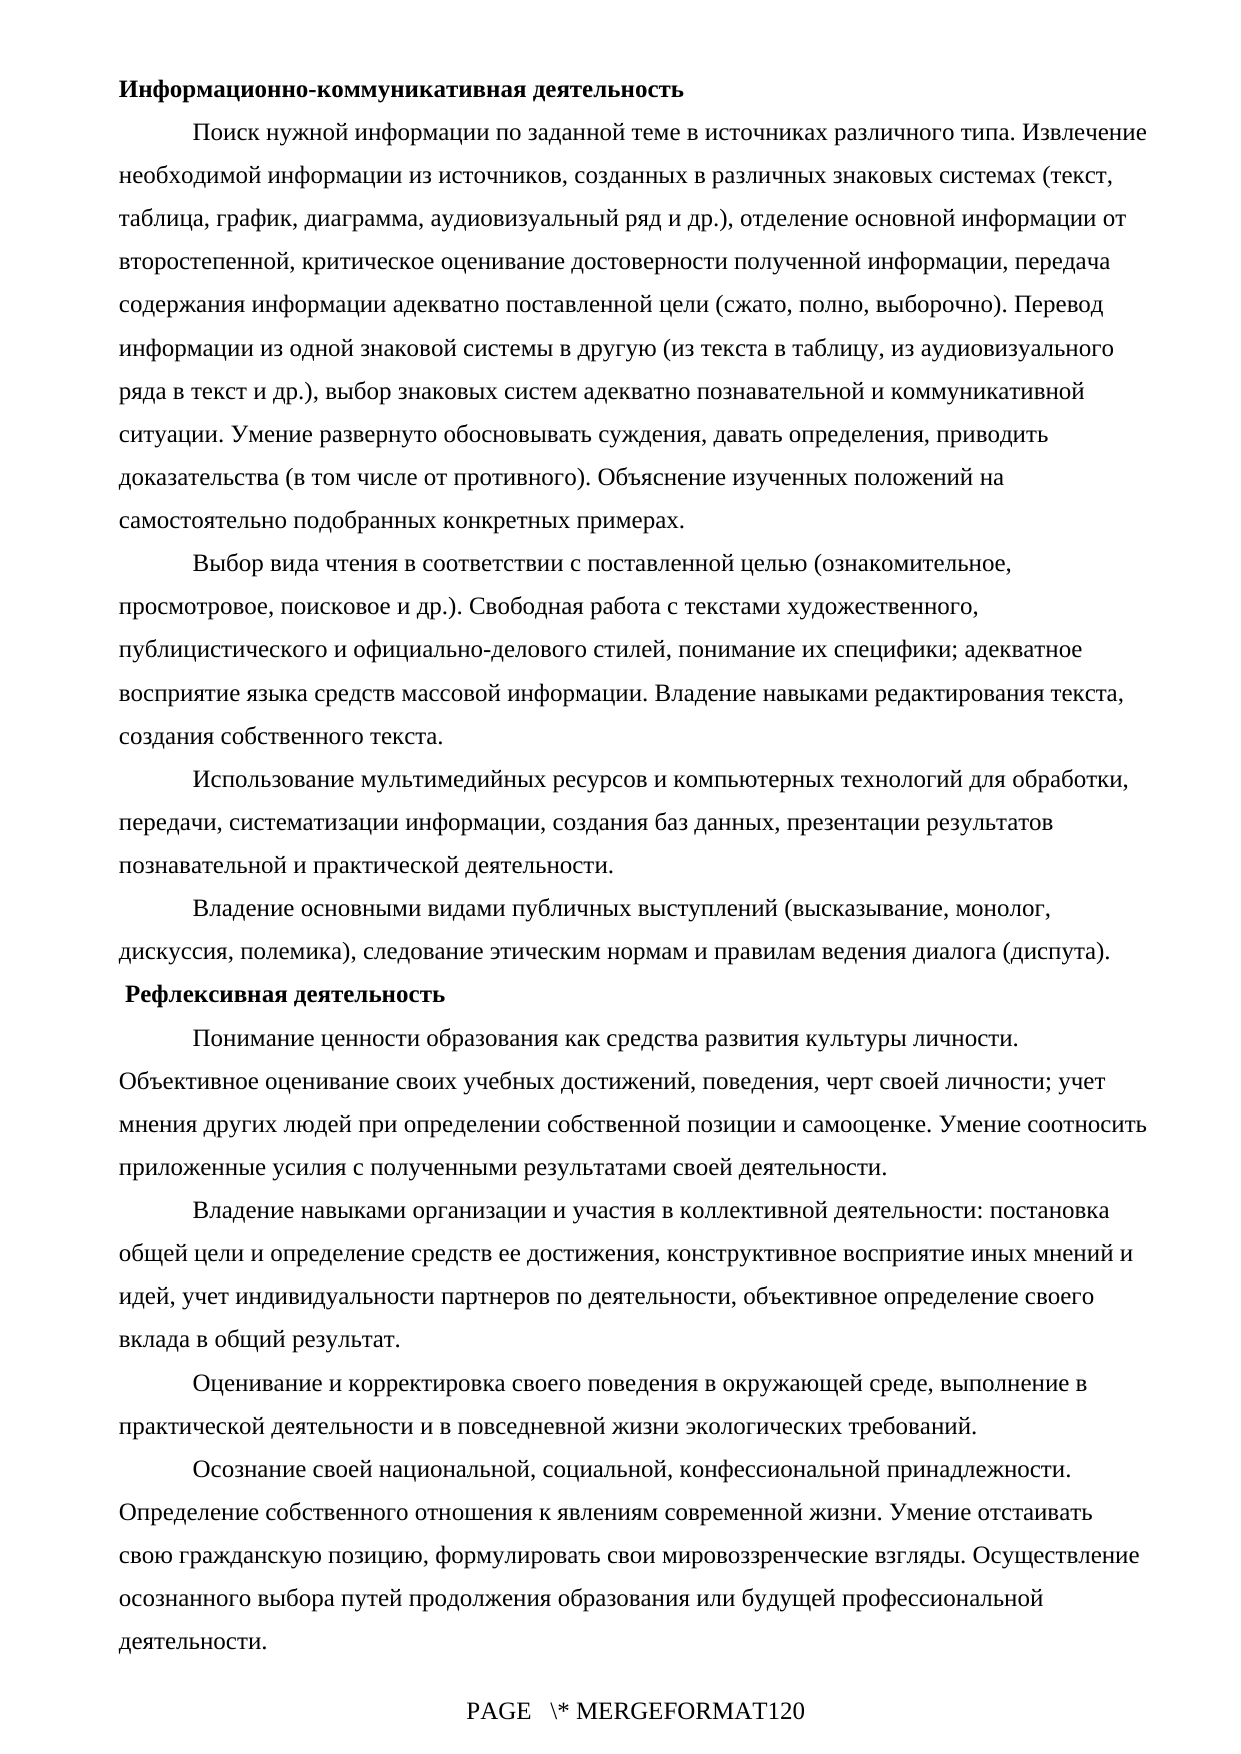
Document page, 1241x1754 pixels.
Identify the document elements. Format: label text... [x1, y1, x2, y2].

text Владение основными видами публичных выступлений (высказывание, монолог, дискуссия, полемика), следование этическим нормам и правилам ведения диалога (диспута). [119, 893, 1153, 965]
text Осознание своей национальной, социальной, конфессиональной принадлежности. Определение собственного отношения к явлениям современной жизни. Умение отстаивать свою гражданскую позицию, формулировать свои мировоззренческие взгляды. Осуществление осознанного выбора путей продолжения образования или будущей профессиональной деятельности. [119, 1454, 1153, 1655]
text Информационно-коммуникативная деятельность [119, 74, 1153, 103]
text Оценивание и корректировка своего поведения в окружающей среде, выполнение в практической деятельности и в повседневной жизни экологических требований. [119, 1368, 1153, 1439]
text Рефлексивная деятельность [119, 979, 1153, 1008]
text Владение навыками организации и участия в коллективной деятельности: постановка общей цели и определение средств ее достижения, конструктивное восприятие иных мнений и идей, учет индивидуальности партнеров по деятельности, объективное определение своего вклада в общий результат. [119, 1195, 1153, 1353]
text Использование мультимедийных ресурсов и компьютерных технологий для обработки, передачи, систематизации информации, создания баз данных, презентации результатов познавательной и практической деятельности. [119, 764, 1153, 879]
text Понимание ценности образования как средства развития культуры личности. Объективное оценивание своих учебных достижений, поведения, черт своей личности; учет мнения других людей при определении собственной позиции и самооценке. Умение соотносить приложенные усилия с полученными результатами своей деятельности. [119, 1023, 1153, 1181]
text Поиск нужной информации по заданной теме в источниках различного типа. Извлечение необходимой информации из источников, созданных в различных знаковых системах (текст, таблица, график, диаграмма, аудиовизуальный ряд и др.), отделение основной информации от второстепенной, критическое оценивание достоверности полученной информации, передача содержания информации адекватно поставленной цели (сжато, полно, выборочно). Перевод информации из одной знаковой системы в другую (из текста в таблицу, из аудиовизуального ряда в текст и др.), выбор знаковых систем адекватно познавательной и коммуникативной ситуации. Умение развернуто обосновывать суждения, давать определения, приводить доказательства (в том числе от противного). Объяснение изученных положений на самостоятельно подобранных конкретных примерах. [119, 117, 1153, 534]
text Выбор вида чтения в соответствии с поставленной целью (ознакомительное, просмотровое, поисковое и др.). Свободная работа с текстами художественного, публицистического и официально-делового стилей, понимание их специфики; адекватное восприятие языка средств массовой информации. Владение навыками редактирования текста, создания собственного текста. [119, 548, 1153, 749]
